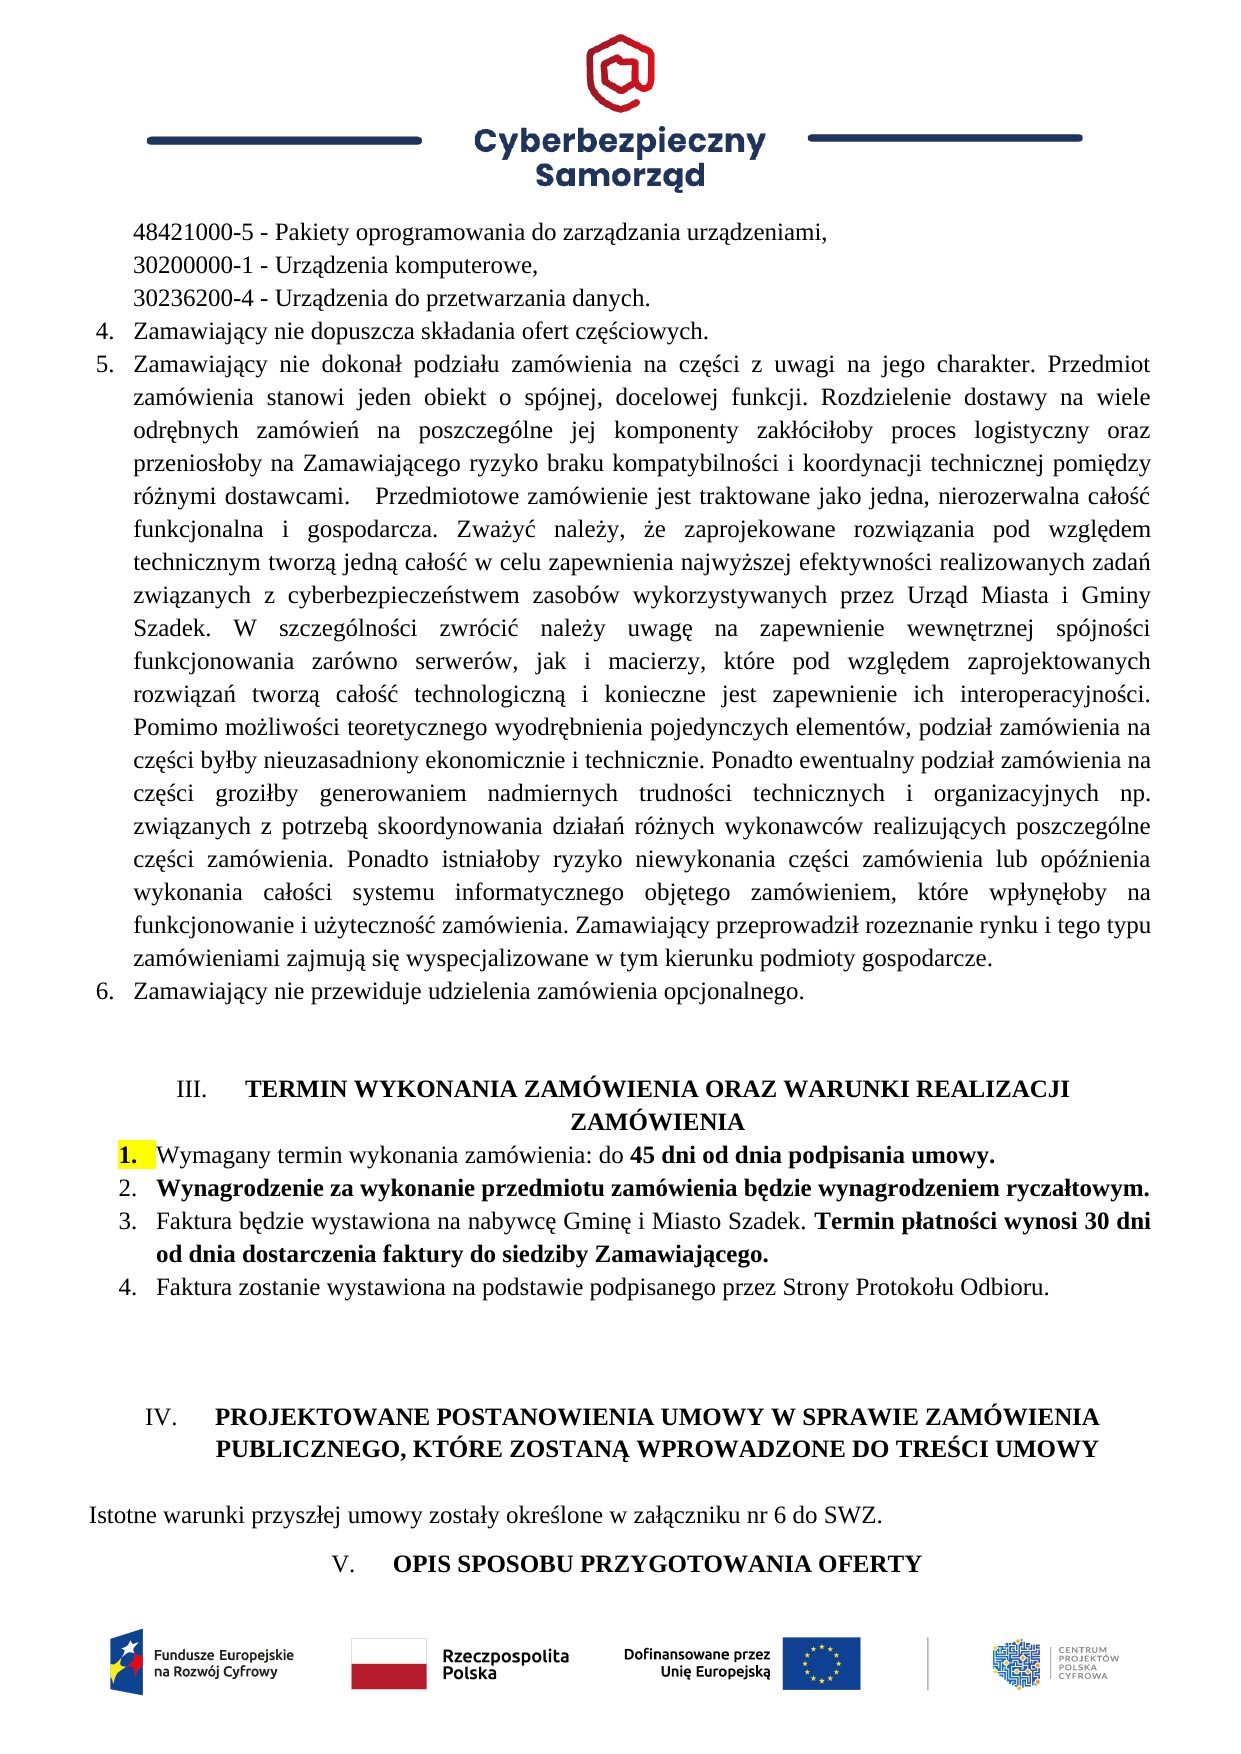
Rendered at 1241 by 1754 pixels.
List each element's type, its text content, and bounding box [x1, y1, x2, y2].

list OPIS SPOSOBU PRZYGOTOWANIA OFERTY [126, 1549, 1152, 1578]
text Istotne warunki przyszłej umowy zostały określone w załączniku nr 6 do SWZ. [89, 1500, 1152, 1528]
text 48421000-5 - Pakiety oprogramowania do zarządzania urządzeniami, [133, 217, 1152, 246]
list Zamawiający nie przewiduje udzielenia zamówienia opcjonalnego. [96, 976, 1152, 1005]
picture [807, 134, 1083, 142]
picture [88, 1606, 1152, 1717]
list Faktura będzie wystawiona na nabywcę Gminę i Miasto Szadek. Termin płatności wynosi 30 dni od dnia dostarczenia faktury do siedziby Zamawiającego. [118, 1206, 1152, 1268]
list Wymagany termin wykonania zamówienia: do 45 dni od dnia podpisania umowy. [156, 1140, 1152, 1169]
text 30236200-4 - Urządzenia do przetwarzania danych. [133, 283, 1152, 312]
picture [147, 136, 422, 145]
list Wynagrodzenie za wykonanie przedmiotu zamówienia będzie wynagrodzeniem ryczałtowym. [118, 1173, 1152, 1202]
list PROJEKTOWANE POSTANOWIENIA UMOWY W SPRAWIE ZAMÓWIENIA PUBLICZNEGO, KTÓRE ZOSTANĄ WPROWADZONE DO TREŚCI UMOWY [126, 1402, 1152, 1463]
list Zamawiający nie dopuszcza składania ofert częściowych. [96, 316, 1152, 345]
list Faktura zostanie wystawiona na podstawie podpisanego przez Strony Protokołu Odbioru. [118, 1272, 1152, 1301]
list Zamawiający nie dokonał podziału zamówienia na części z uwagi na jego charakter. Przedmiot zamówienia stanowi jeden obiekt o spójnej, docelowej funkcji. Rozdzielenie dostawy na wiele odrębnych zamówień na poszczególne jej komponenty zakłóciłoby proces logistyczny oraz przeniosłoby na Zamawiającego ryzyko braku kompatybilności i koordynacji technicznej pomiędzy różnymi dostawcami. Przedmiotowe zamówienie jest traktowane jako jedna, nierozerwalna całość funkcjonalna i gospodarcza. Zważyć należy, że zaprojekowane rozwiązania pod względem technicznym tworzą jedną całość w celu zapewnienia najwyższej efektywności realizowanych zadań związanych z cyberbezpieczeństwem zasobów wykorzystywanych przez Urząd Miasta i Gminy Szadek. W szczególności zwrócić należy uwagę na zapewnienie wewnętrznej spójności funkcjonowania zarówno serwerów, jak i macierzy, które pod względem zaprojektowanych rozwiązań tworzą całość technologiczną i konieczne jest zapewnienie ich interoperacyjności. Pomimo możliwości teoretycznego wyodrębnienia pojedynczych elementów, podział zamówienia na części byłby nieuzasadniony ekonomicznie i technicznie. Ponadto ewentualny podział zamówienia na części groziłby generowaniem nadmiernych trudności technicznych i organizacyjnych np. związanych z potrzebą skoordynowania działań różnych wykonawców realizujących poszczególne części zamówienia. Ponadto istniałoby ryzyko niewykonania części zamówienia lub opóźnienia wykonania całości systemu informatycznego objętego zamówieniem, które wpłynęłoby na funkcjonowanie i użyteczność zamówienia. Zamawiający przeprowadził rozeznanie rynku i tego typu zamówieniami zajmują się wyspecjalizowane w tym kierunku podmioty gospodarcze. [96, 349, 1152, 972]
picture [474, 34, 766, 193]
text 30200000-1 - Urządzenia komputerowe, [133, 250, 1152, 279]
list TERMIN WYKONANIA ZAMÓWIENIA ORAZ WARUNKI REALIZACJI ZAMÓWIENIA [126, 1074, 1152, 1136]
